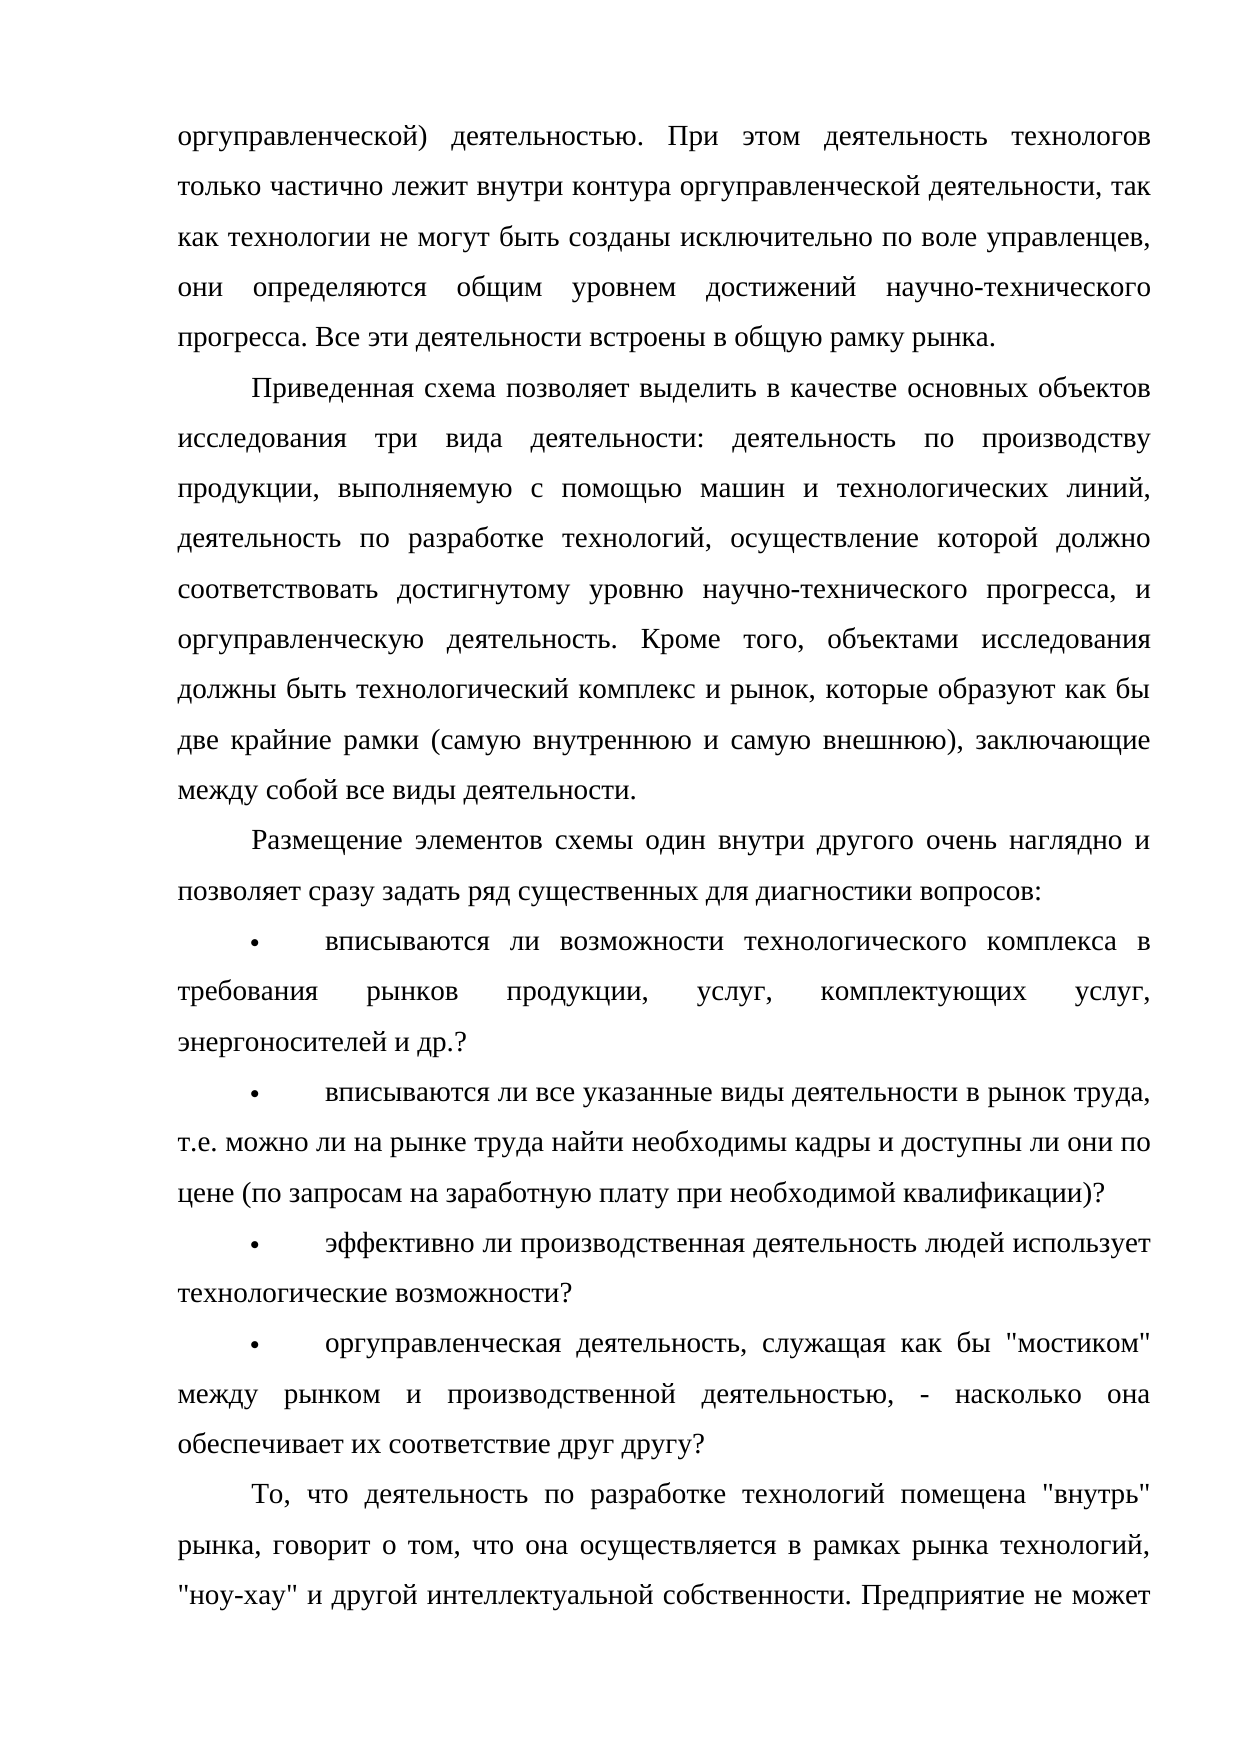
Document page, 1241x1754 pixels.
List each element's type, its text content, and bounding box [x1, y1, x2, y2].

text Размещение элементов схемы один внутри другого очень наглядно и позволяет сразу задать ряд существенных для диагностики вопросов: [177, 822, 1152, 906]
text Приведенная схема позволяет выделить в качестве основных объектов исследования три вида деятельности: деятельность по производству продукции, выполняемую с помощью машин и технологических линий, деятельность по разработке технологий, осуществление которой должно соответствовать достигнутому уровню научно-технического прогресса, и оргуправленческую деятельность. Кроме того, объектами исследования должны быть технологический комплекс и рынок, которые образуют как бы две крайние рамки (самую внутреннюю и самую внешнюю), заключающие между собой все виды деятельности. [177, 370, 1152, 806]
list оргуправленческая деятельность, служащая как бы "мостиком" между рынком и производственной деятельностью, - насколько она обеспечивает их соответствие друг другу? [177, 1326, 1152, 1460]
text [177, 1477, 1152, 1611]
list вписываются ли все указанные виды деятельности в рынок труда, т.е. можно ли на рынке труда найти необходимы кадры и доступны ли они по цене (по запросам на заработную плату при необходимой квалификации)? [177, 1074, 1152, 1208]
list эффективно ли производственная деятельность людей использует технологические возможности? [177, 1225, 1152, 1309]
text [177, 118, 1152, 353]
list вписываются ли возможности технологического комплекса в требования рынков продукции, услуг, комплектующих услуг, энергоносителей и др.? [177, 923, 1152, 1057]
